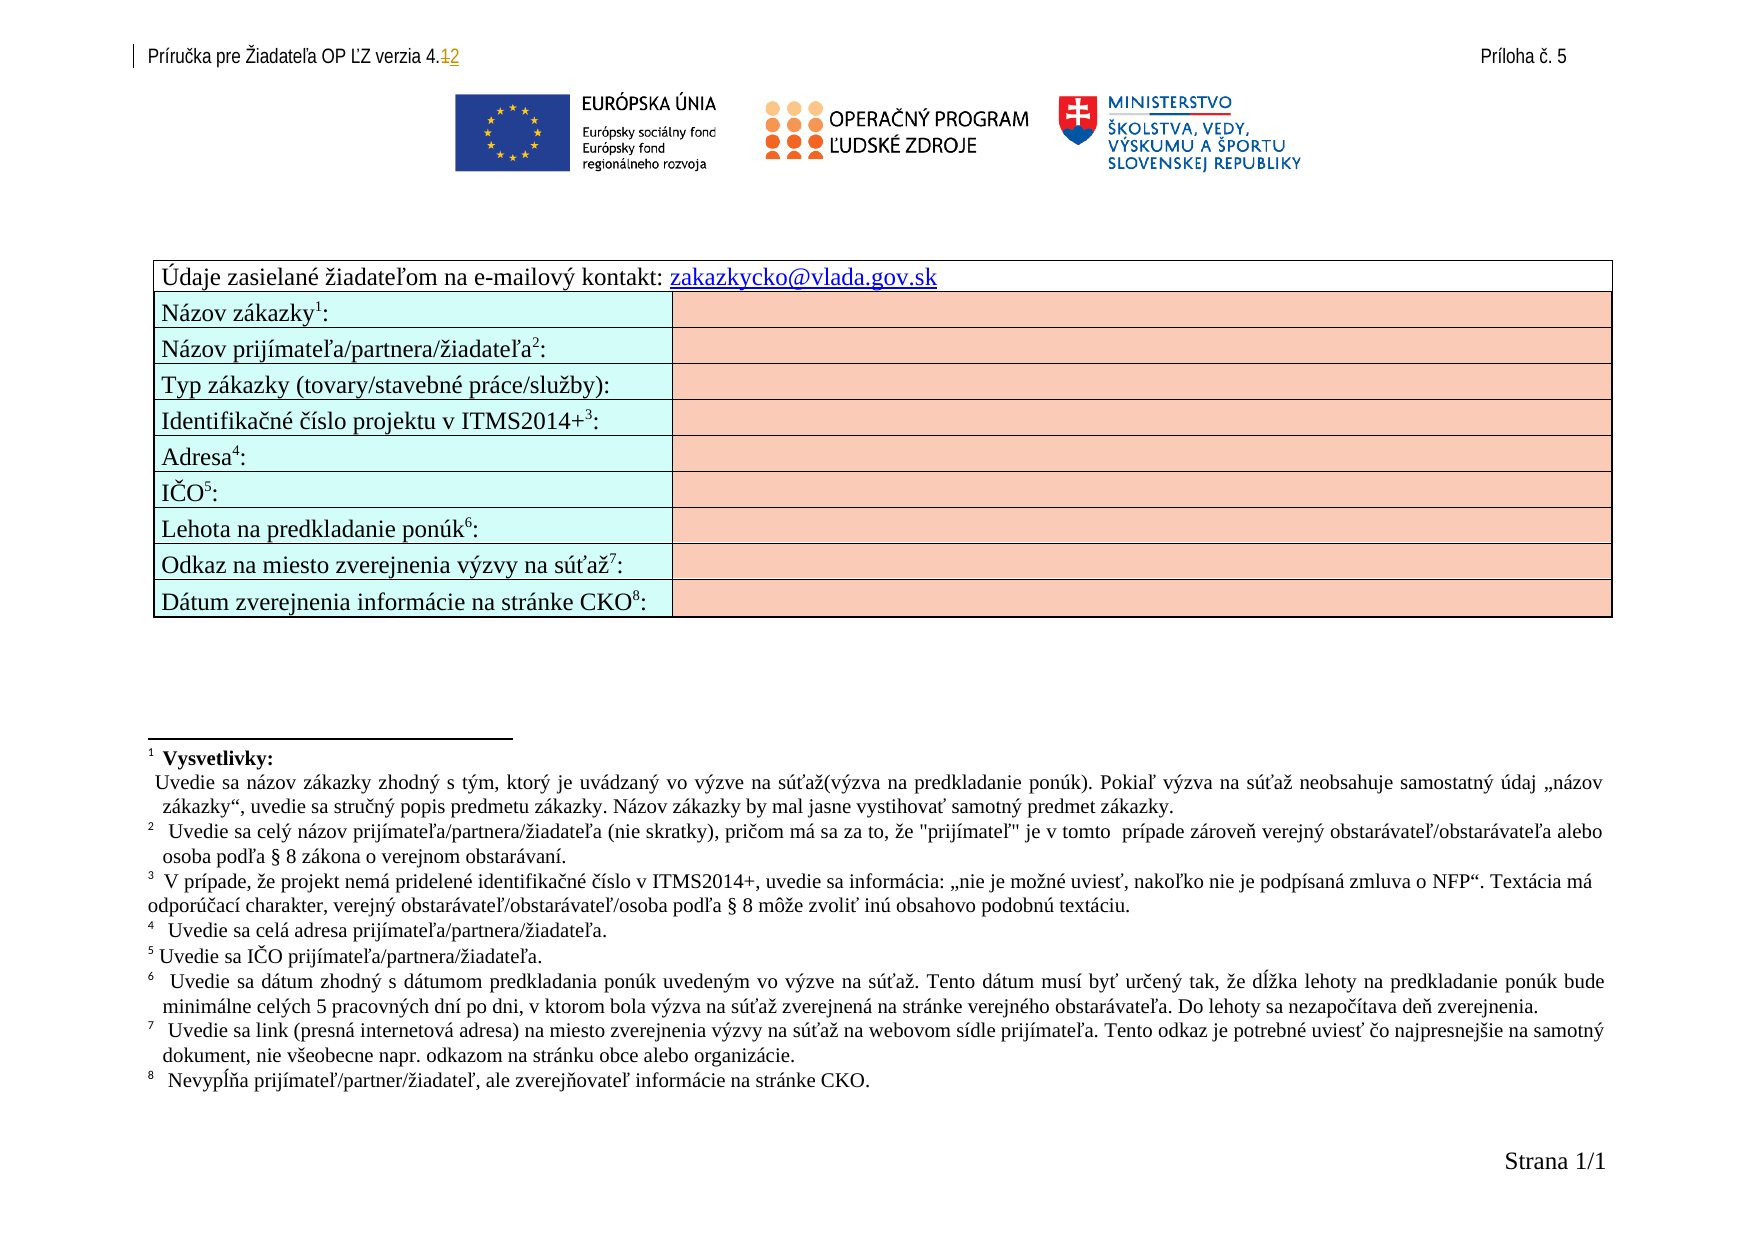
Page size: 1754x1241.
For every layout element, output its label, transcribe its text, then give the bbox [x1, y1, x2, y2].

table_cell Adresa: [155, 436, 672, 471]
table_cell Lehota na predkladanie ponúk: [155, 508, 672, 542]
picture [453, 92, 1301, 173]
table_cell Názov prijímateľa/partnera/žiadateľa: [155, 328, 672, 363]
table_cell Odkaz na miesto zverejnenia výzvy na súťaž: [155, 544, 672, 578]
table_cell [673, 508, 1611, 542]
table_cell [673, 364, 1611, 399]
table_cell Dátum zverejnenia informácie na stránke CKO: [155, 580, 672, 616]
table_cell Názov zákazky: [155, 292, 672, 327]
table_cell Typ zákazky (tovary/stavebné práce/služby): [155, 364, 672, 399]
table_cell IČO: [155, 472, 672, 507]
table_cell [673, 328, 1611, 363]
table_cell Identifikačné číslo projektu v ITMS2014+: [155, 400, 672, 435]
table_cell [673, 580, 1611, 616]
table_cell [673, 400, 1611, 435]
table_cell [673, 436, 1611, 471]
table_cell [673, 544, 1611, 578]
table_header Údaje zasielané žiadateľom na e-mailový kontakt: zakazkycko@vlada.gov.sk [154, 261, 1612, 291]
table_cell [673, 292, 1611, 327]
table_cell [673, 472, 1611, 507]
